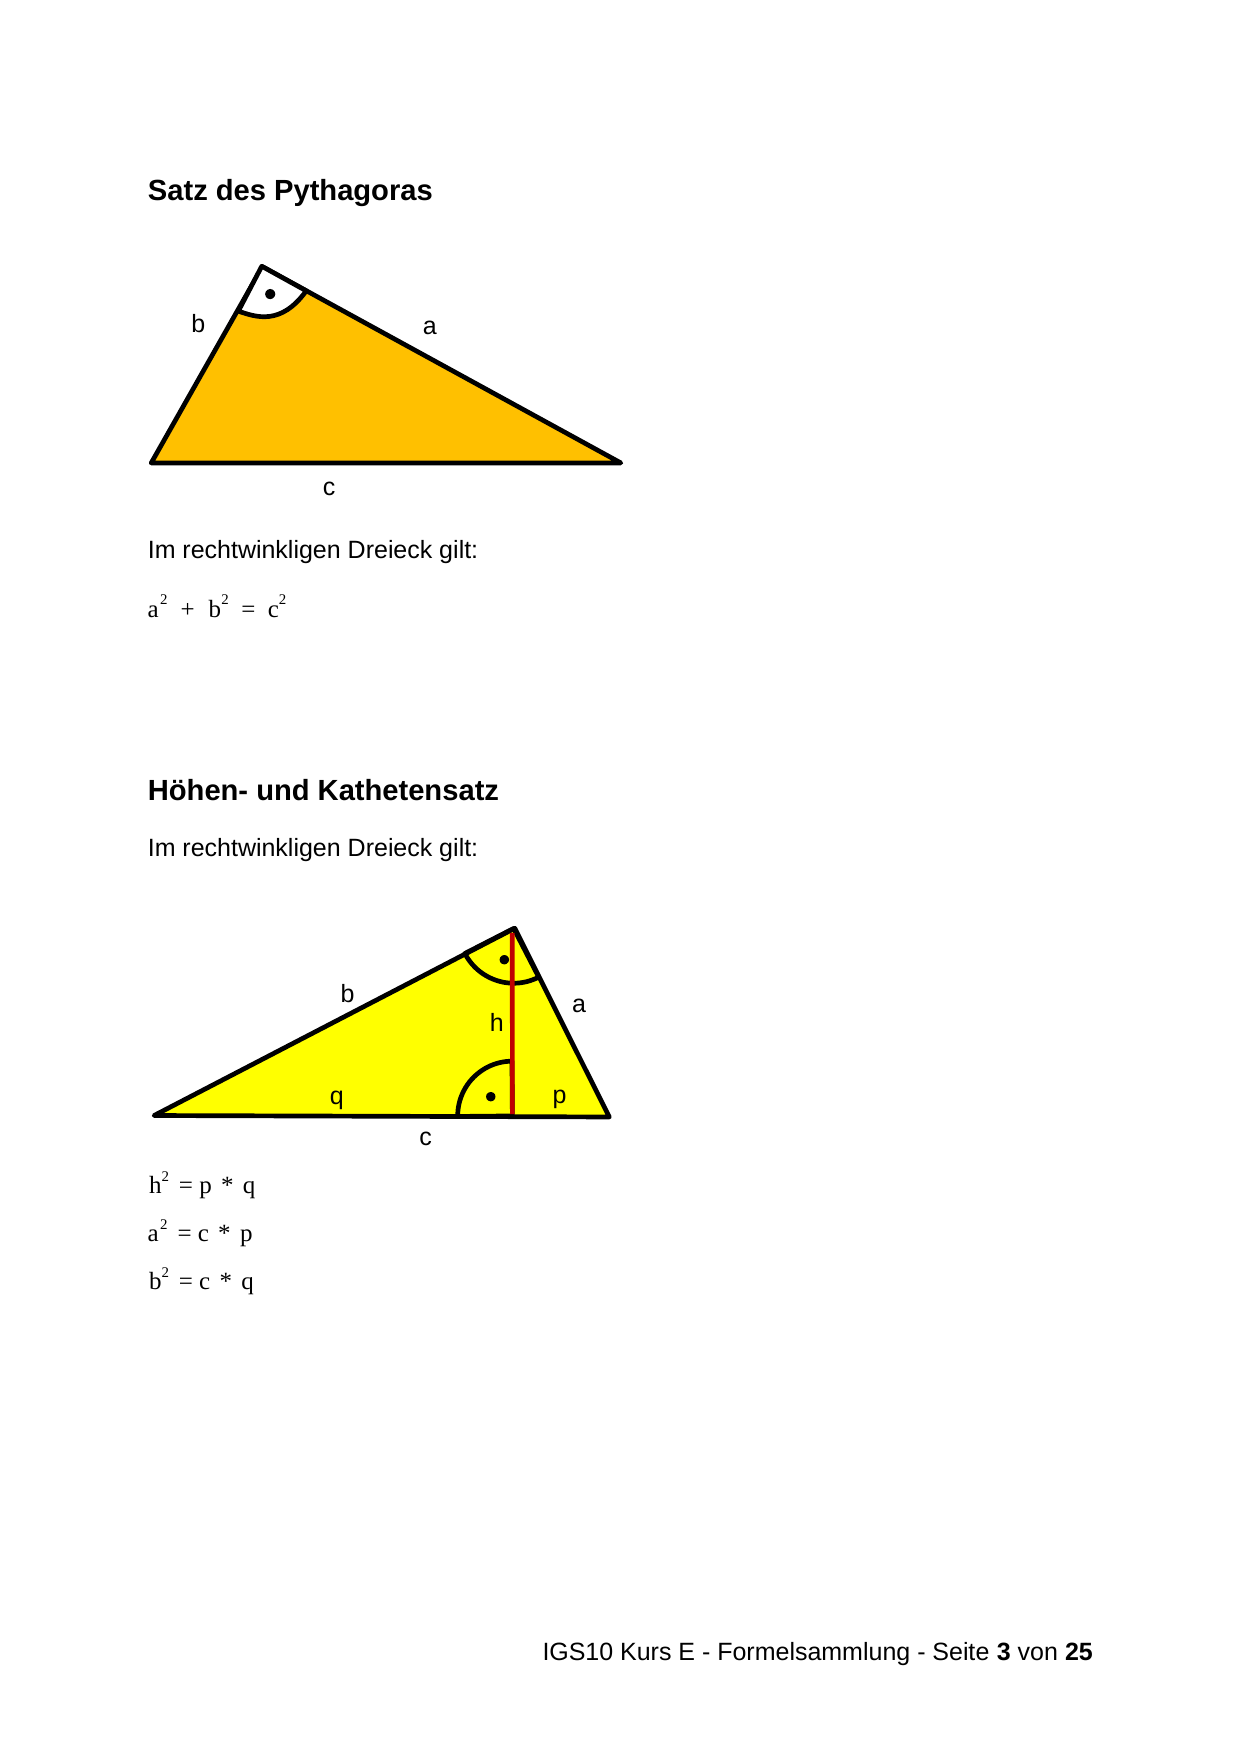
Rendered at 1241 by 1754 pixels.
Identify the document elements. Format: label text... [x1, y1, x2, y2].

text Im rechtwinkligen Dreieck gilt: [148, 535, 1092, 564]
text Im rechtwinkligen Dreieck gilt: [148, 833, 1092, 862]
subtitle Höhen- und Kathetensatz [148, 773, 1092, 806]
subtitle Satz des Pythagoras [148, 173, 1092, 206]
